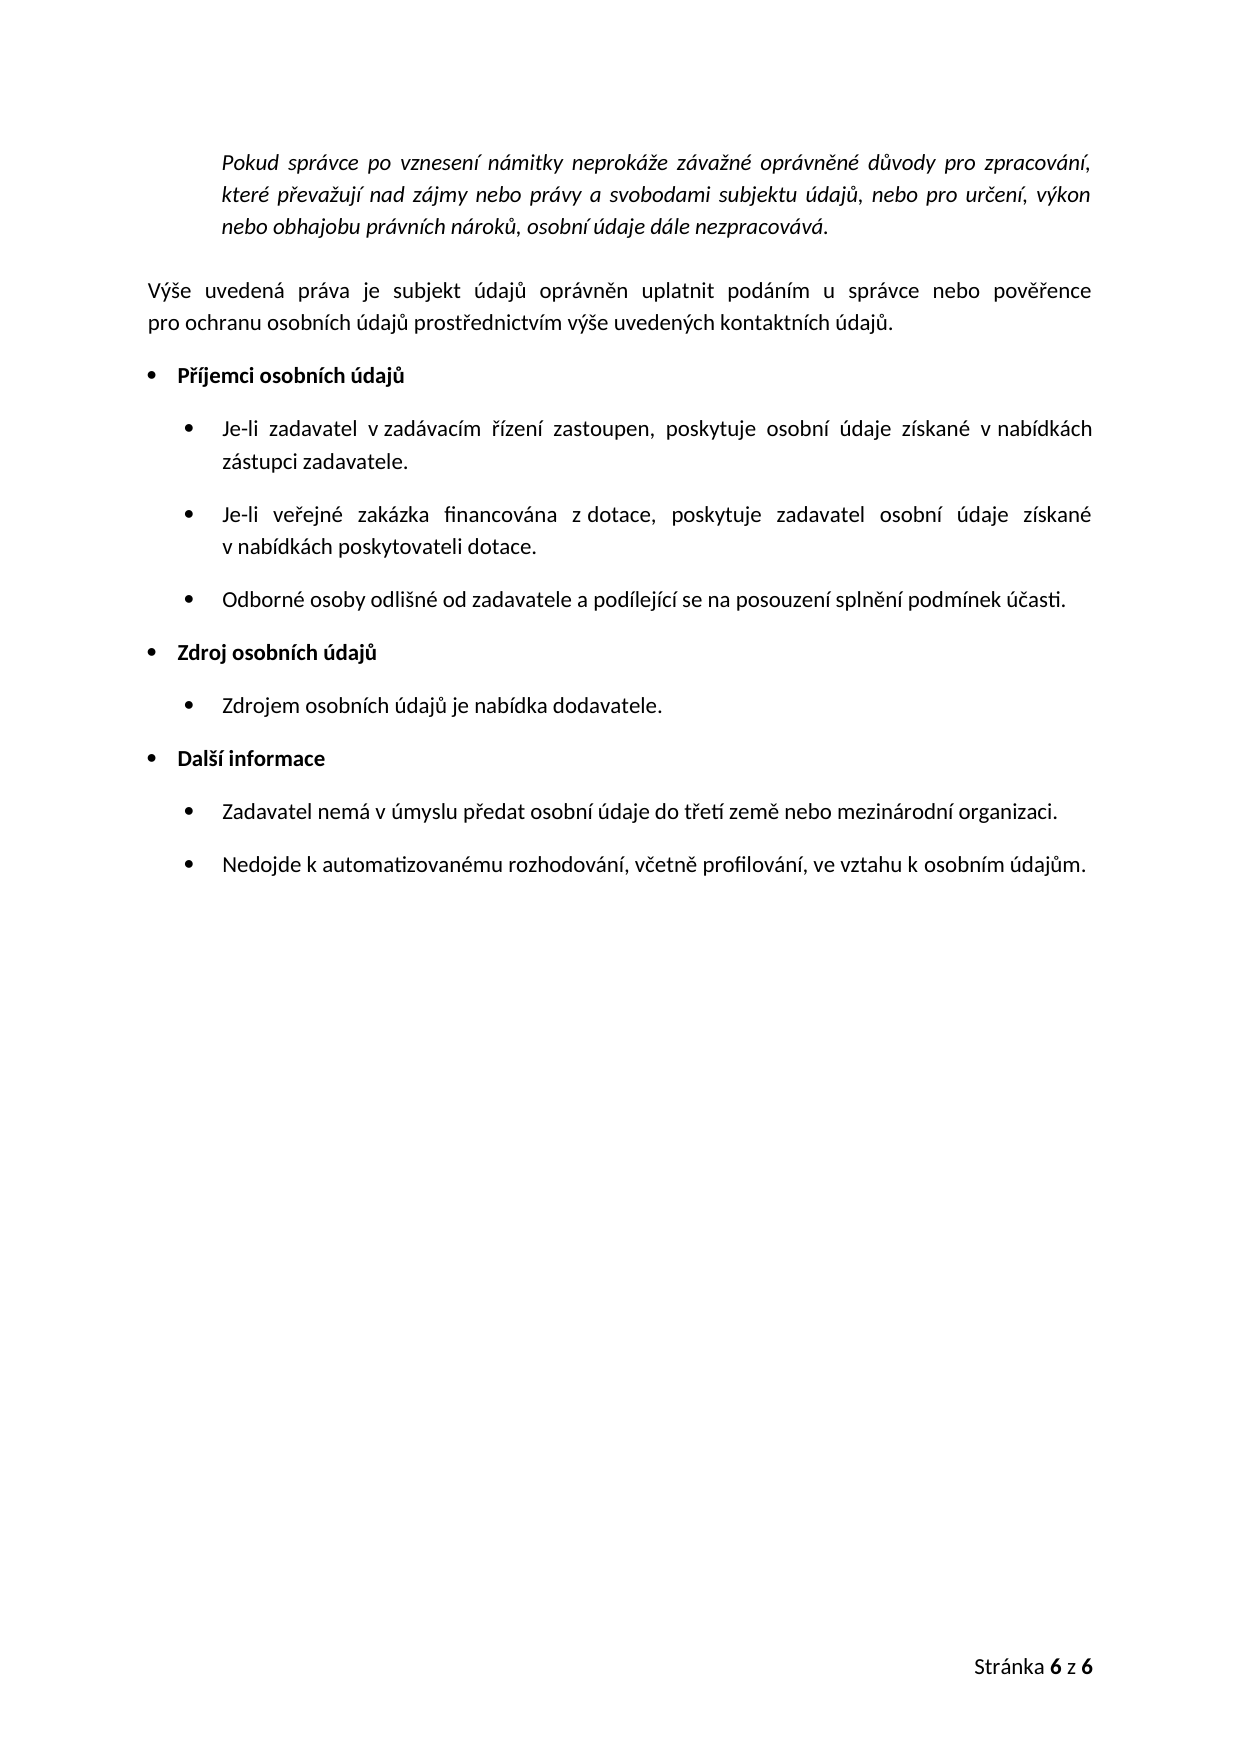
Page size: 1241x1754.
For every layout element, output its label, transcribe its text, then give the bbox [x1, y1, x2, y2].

text Odborné osoby odlišné od zadavatele a podílející se na posouzení splnění podmínek účasti. [185, 585, 1093, 613]
text Zadavatel nemá v úmyslu předat osobní údaje do třetí země nebo mezinárodní organizaci. [185, 797, 1093, 825]
text Zdroj osobních údajů [148, 638, 1093, 666]
text Pokud správce po vznesení námitky neprokáže závažné oprávněné důvody pro zpracování, které převažují nad zájmy nebo právy a svobodami subjektu údajů, nebo pro určení, výkon nebo obhajobu právních nároků, osobní údaje dále nezpracovává. [221, 148, 1093, 240]
text Další informace [148, 744, 1093, 772]
text Je-li zadavatel v zadávacím řízení zastoupen, poskytuje osobní údaje získané v nabídkách zástupci zadavatele. [185, 414, 1093, 475]
text Je-li veřejné zakázka financována z dotace, poskytuje zadavatel osobní údaje získané v nabídkách poskytovateli dotace. [185, 500, 1093, 560]
text Zdrojem osobních údajů je nabídka dodavatele. [185, 691, 1093, 719]
text Výše uvedená práva je subjekt údajů oprávněn uplatnit podáním u správce nebo pověřence pro ochranu osobních údajů prostřednictvím výše uvedených kontaktních údajů. [148, 276, 1093, 337]
text Příjemci osobních údajů [148, 362, 1093, 389]
text Nedojde k automatizovanému rozhodování, včetně profilování, ve vztahu k osobním údajům. [185, 850, 1093, 878]
